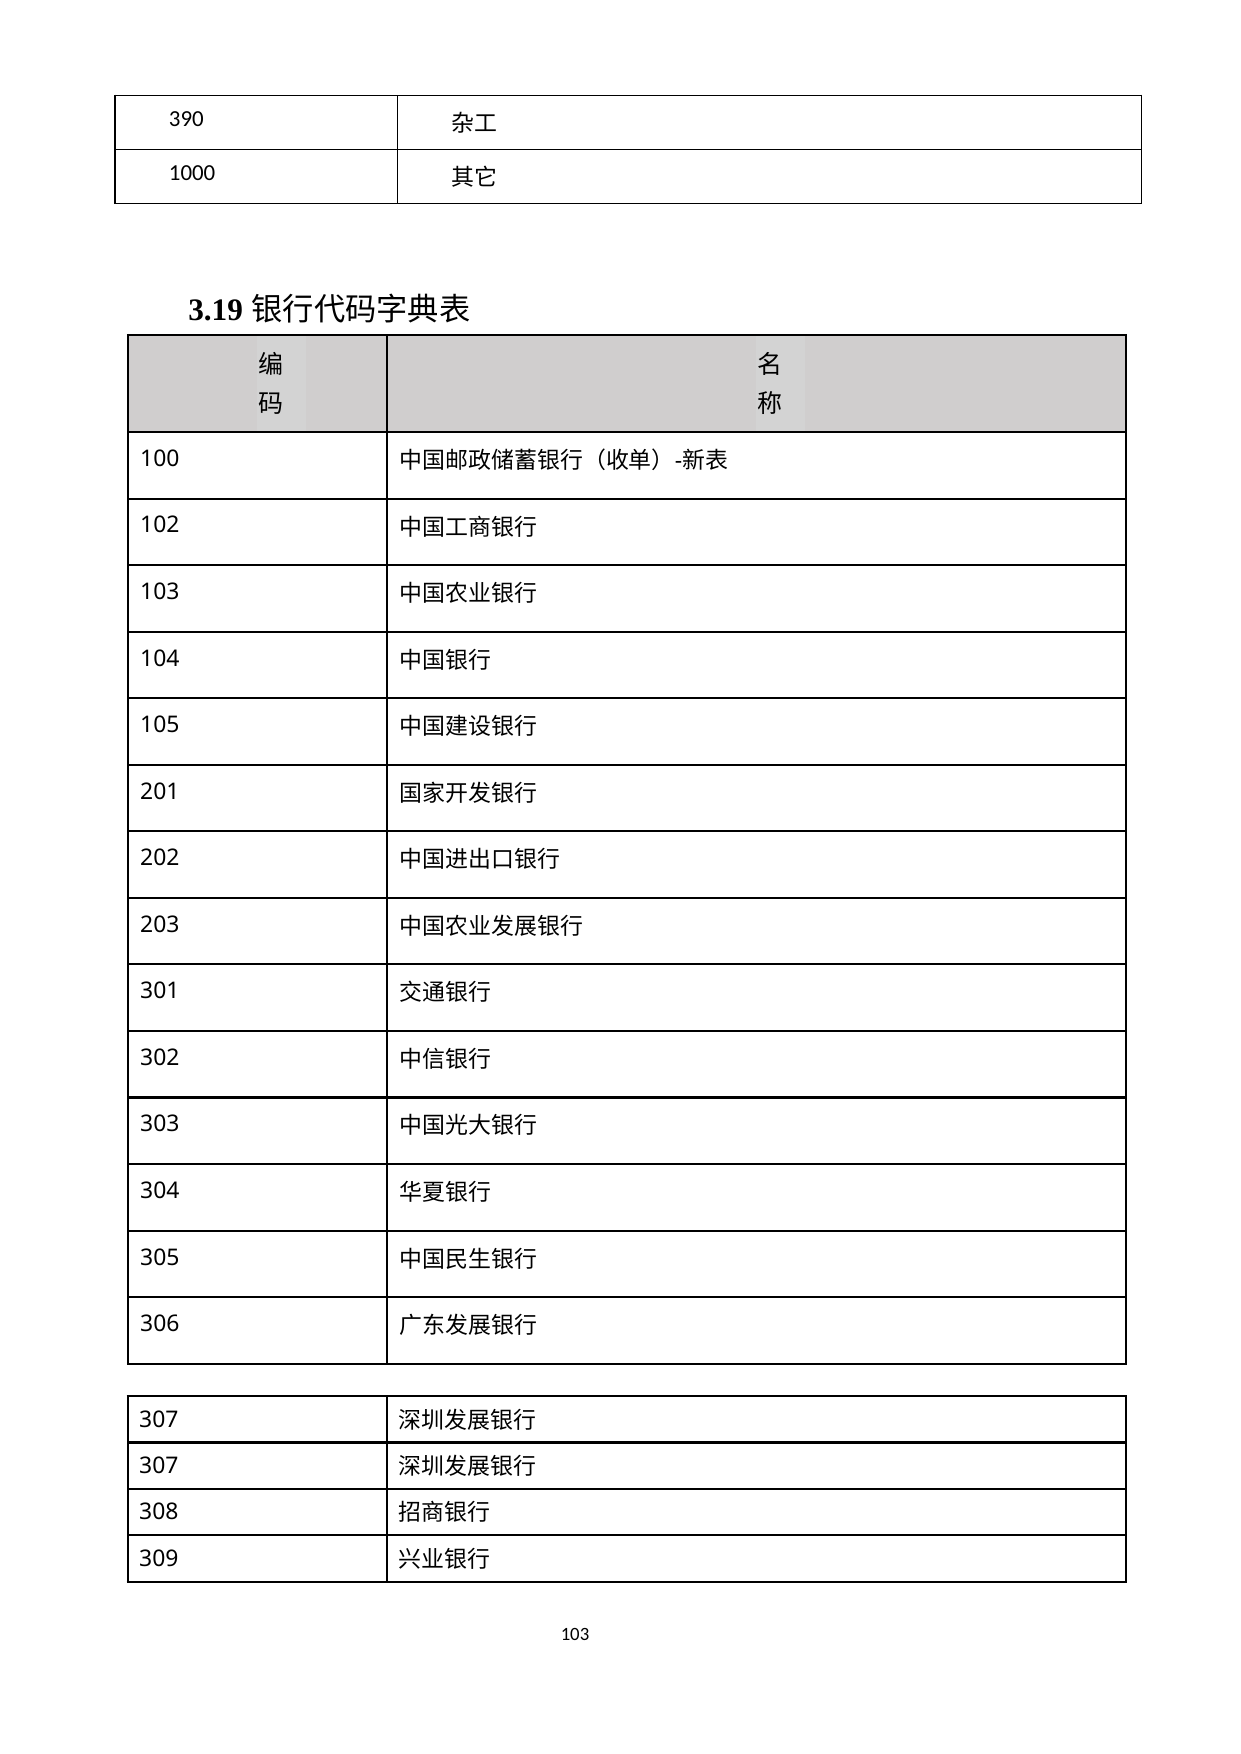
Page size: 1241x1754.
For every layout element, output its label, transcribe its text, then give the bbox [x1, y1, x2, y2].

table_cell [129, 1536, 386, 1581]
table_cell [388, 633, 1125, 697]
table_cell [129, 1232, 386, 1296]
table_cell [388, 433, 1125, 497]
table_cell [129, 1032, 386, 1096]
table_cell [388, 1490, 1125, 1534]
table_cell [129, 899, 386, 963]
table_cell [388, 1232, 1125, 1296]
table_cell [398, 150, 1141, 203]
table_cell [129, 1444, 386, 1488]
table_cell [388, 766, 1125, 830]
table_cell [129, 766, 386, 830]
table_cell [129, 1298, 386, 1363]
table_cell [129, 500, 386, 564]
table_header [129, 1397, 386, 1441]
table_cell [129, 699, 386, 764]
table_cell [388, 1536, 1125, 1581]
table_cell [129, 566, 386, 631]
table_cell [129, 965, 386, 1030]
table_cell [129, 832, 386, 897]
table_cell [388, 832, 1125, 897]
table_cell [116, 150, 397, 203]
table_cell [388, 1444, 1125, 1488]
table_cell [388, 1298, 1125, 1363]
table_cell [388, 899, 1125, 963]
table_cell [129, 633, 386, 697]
subtitle 3.19 银行代码字典表 [188, 284, 1134, 329]
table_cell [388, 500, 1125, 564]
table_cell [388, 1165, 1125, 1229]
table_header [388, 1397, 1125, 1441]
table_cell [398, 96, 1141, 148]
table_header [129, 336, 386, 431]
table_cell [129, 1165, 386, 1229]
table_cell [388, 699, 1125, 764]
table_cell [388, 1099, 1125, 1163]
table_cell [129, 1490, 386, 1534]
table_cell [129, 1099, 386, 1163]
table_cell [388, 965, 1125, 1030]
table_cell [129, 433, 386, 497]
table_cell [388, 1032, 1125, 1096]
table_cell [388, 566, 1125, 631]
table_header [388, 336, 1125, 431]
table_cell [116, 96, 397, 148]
